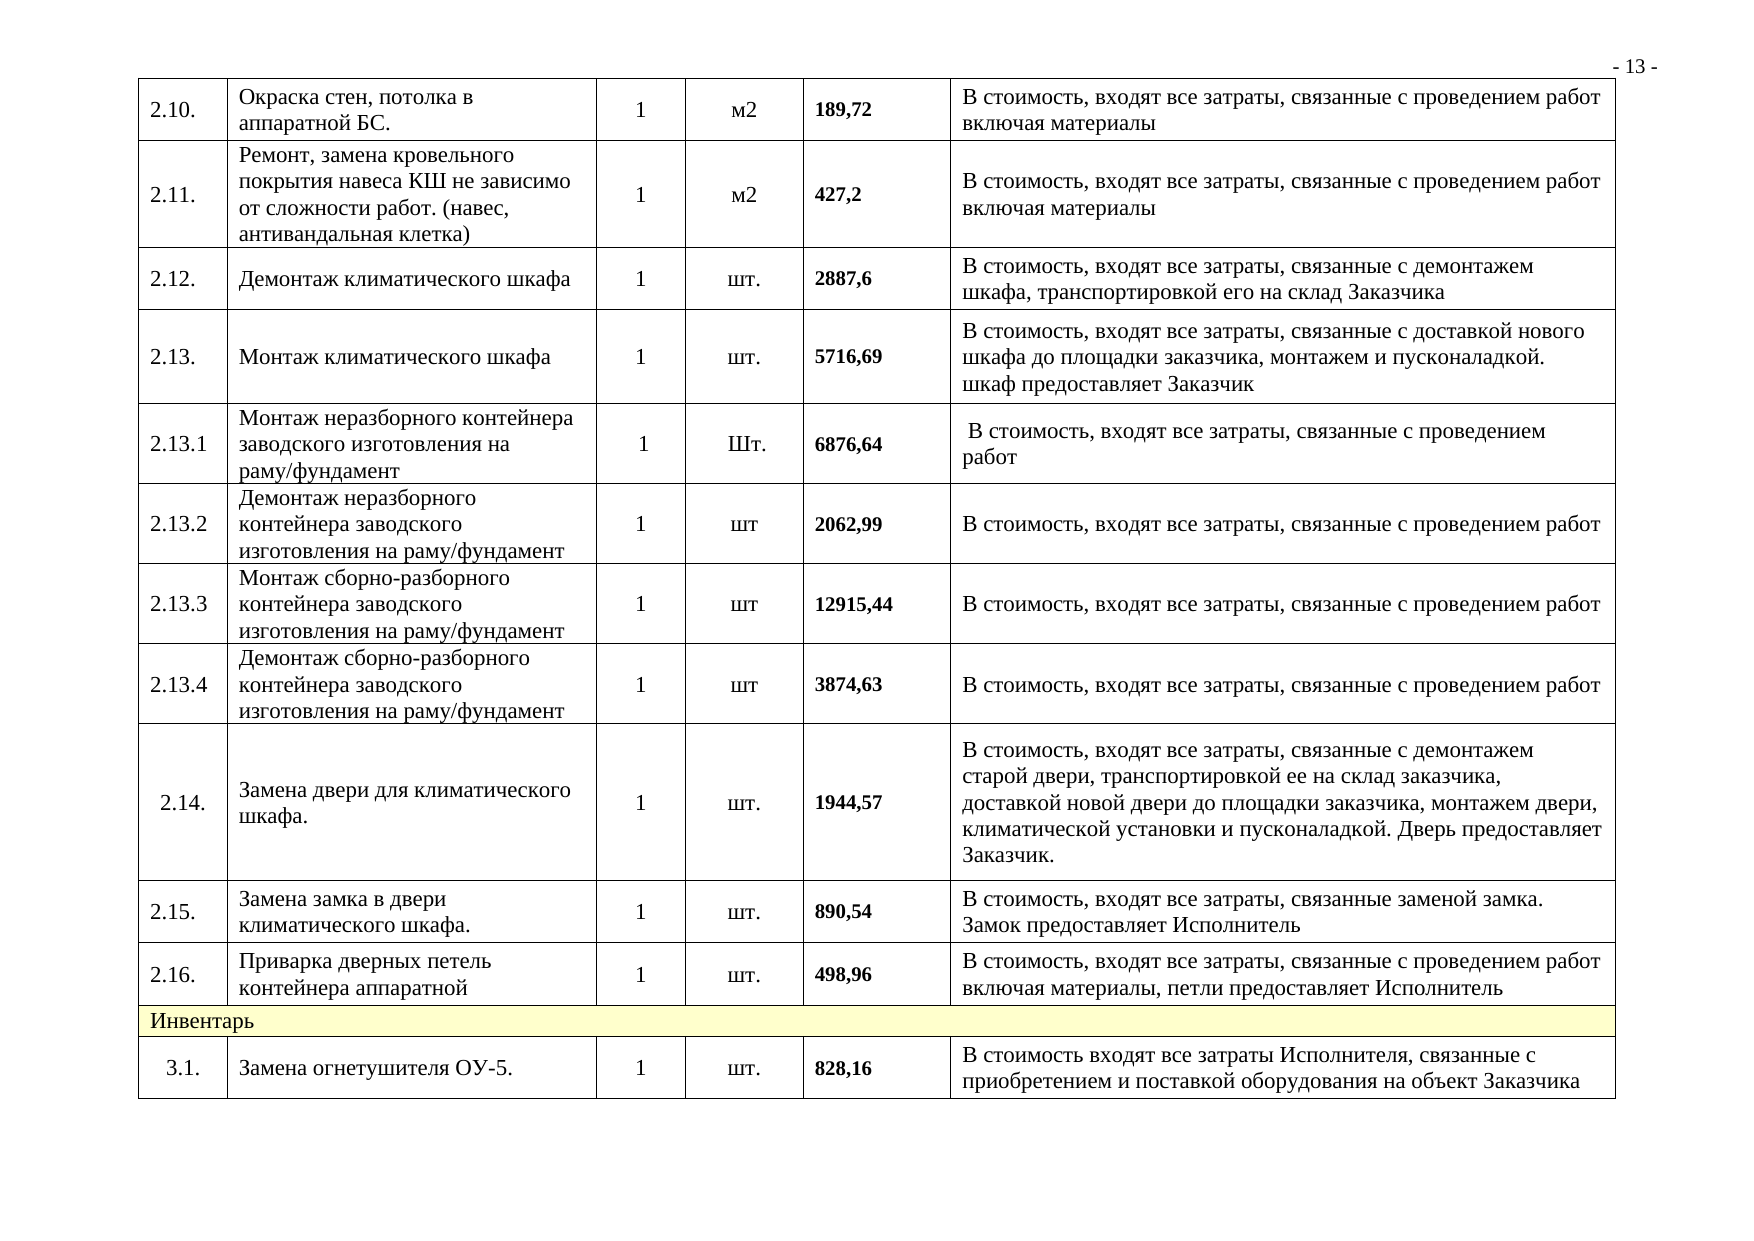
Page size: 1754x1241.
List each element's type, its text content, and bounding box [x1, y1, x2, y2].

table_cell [951, 79, 1615, 140]
table_cell м2 [686, 141, 803, 247]
table_cell Замена двери для климатического шкафа. [228, 724, 596, 879]
table_cell В стоимость, входят все затраты, связанные с проведением работ [951, 644, 1615, 723]
table_cell шт [686, 644, 803, 723]
table_cell В стоимость, входят все затраты, связанные с проведением работ [951, 484, 1615, 563]
table_cell 2.13.1 [139, 404, 227, 483]
table_cell 2.13.2 [139, 484, 227, 563]
table_cell Ремонт, замена кровельного покрытия навеса КШ не зависимо от сложности работ. (навес, антивандальная клетка) [228, 141, 596, 247]
table_cell Приварка дверных петель контейнера аппаратной [228, 943, 596, 1004]
table_cell Монтаж климатического шкафа [228, 310, 596, 403]
table_cell В стоимость, входят все затраты, связанные с демонтажем шкафа, транспортировкой его на склад Заказчика [951, 248, 1615, 309]
table_cell Монтаж сборно-разборного контейнера заводского изготовления на раму/фундамент [228, 564, 596, 643]
table_cell 828,16 [804, 1037, 950, 1098]
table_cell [951, 141, 1615, 247]
table_cell 1 [597, 724, 685, 879]
table_cell Монтаж неразборного контейнера заводского изготовления на раму/фундамент [228, 404, 596, 483]
table_cell 2.16. [139, 943, 227, 1004]
table_cell 1944,57 [804, 724, 950, 879]
table_cell шт [686, 564, 803, 643]
table_cell 6876,64 [804, 404, 950, 483]
table_cell шт. [686, 1037, 803, 1098]
table_cell 498,96 [804, 943, 950, 1004]
table_cell 3874,63 [804, 644, 950, 723]
table_cell шт. [686, 310, 803, 403]
table_cell 12915,44 [804, 564, 950, 643]
table_cell Замена замка в двери климатического шкафа. [228, 881, 596, 942]
table_cell 1 [597, 79, 685, 140]
table_cell Демонтаж неразборного контейнера заводского изготовления на раму/фундамент [228, 484, 596, 563]
table_cell Инвентарь [139, 1006, 1615, 1036]
table_cell 189,72 [804, 79, 950, 140]
table_cell 890,54 [804, 881, 950, 942]
table_cell Шт. [686, 404, 803, 483]
table_cell шт [686, 484, 803, 563]
table_cell шт. [686, 724, 803, 879]
table_cell В стоимость, входят все затраты, связанные с проведением работ включая материалы, петли предоставляет Исполнитель [951, 943, 1615, 1004]
table_cell В стоимость, входят все затраты, связанные заменой замка. Замок предоставляет Исполнитель [951, 881, 1615, 942]
table_cell 2.10. [139, 79, 227, 140]
table_cell 1 [597, 943, 685, 1004]
table_cell 1 [597, 644, 685, 723]
table_cell В стоимость, входят все затраты, связанные с демонтажем старой двери, транспортировкой ее на склад заказчика, доставкой новой двери до площадки заказчика, монтажем двери, климатической установки и пусконаладкой. Дверь предоставляет Заказчик. [951, 724, 1615, 879]
table_cell Окраска стен, потолка в аппаратной БС. [228, 79, 596, 140]
table_cell В стоимость, входят все затраты, связанные с доставкой нового шкафа до площадки заказчика, монтажем и пусконаладкой. шкаф предоставляет Заказчик [951, 310, 1615, 403]
table_cell 2.12. [139, 248, 227, 309]
table_cell 2.13. [139, 310, 227, 403]
table_cell 2887,6 [804, 248, 950, 309]
table_cell 1 [597, 141, 685, 247]
table_cell 1 [597, 881, 685, 942]
table_cell 3.1. [139, 1037, 227, 1098]
table_cell шт. [686, 881, 803, 942]
table_cell 2.11. [139, 141, 227, 247]
table_cell 1 [597, 564, 685, 643]
table_cell Демонтаж климатического шкафа [228, 248, 596, 309]
table_cell 1 [597, 404, 685, 483]
table_cell Замена огнетушителя ОУ-5. [228, 1037, 596, 1098]
table_cell шт. [686, 943, 803, 1004]
table_cell В стоимость, входят все затраты, связанные с проведением работ [951, 404, 1615, 483]
table_cell 2.13.4 [139, 644, 227, 723]
table_cell В стоимость, входят все затраты, связанные с проведением работ [951, 564, 1615, 643]
table_cell 5716,69 [804, 310, 950, 403]
table_cell 1 [597, 248, 685, 309]
table_cell 1 [597, 484, 685, 563]
table_cell 2.13.3 [139, 564, 227, 643]
table_cell 2.14. [139, 724, 227, 879]
table_cell шт. [686, 248, 803, 309]
table_cell 1 [597, 310, 685, 403]
table_cell 1 [597, 1037, 685, 1098]
table_cell 427,2 [804, 141, 950, 247]
table_cell 2.15. [139, 881, 227, 942]
table_cell 2062,99 [804, 484, 950, 563]
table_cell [951, 1037, 1615, 1098]
table_cell Демонтаж сборно-разборного контейнера заводского изготовления на раму/фундамент [228, 644, 596, 723]
table_cell м2 [686, 79, 803, 140]
